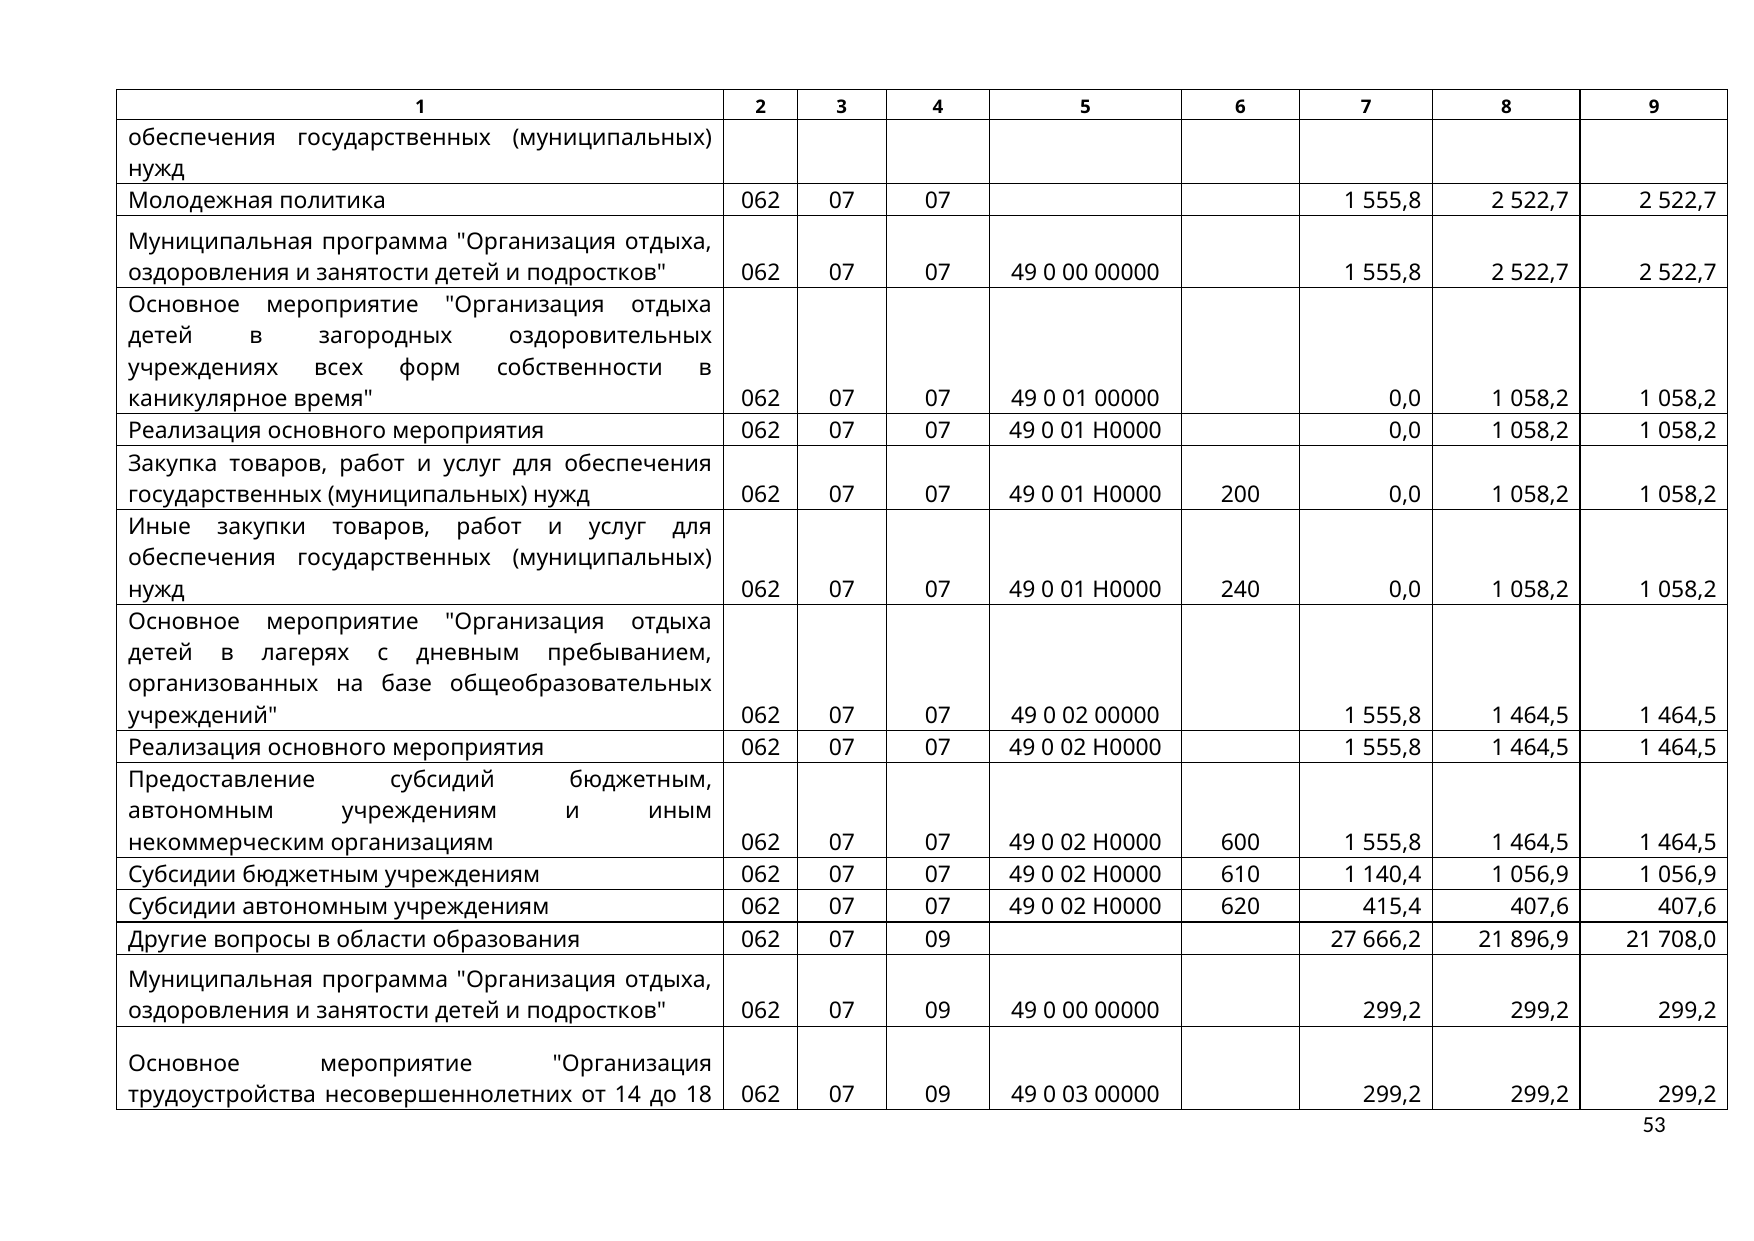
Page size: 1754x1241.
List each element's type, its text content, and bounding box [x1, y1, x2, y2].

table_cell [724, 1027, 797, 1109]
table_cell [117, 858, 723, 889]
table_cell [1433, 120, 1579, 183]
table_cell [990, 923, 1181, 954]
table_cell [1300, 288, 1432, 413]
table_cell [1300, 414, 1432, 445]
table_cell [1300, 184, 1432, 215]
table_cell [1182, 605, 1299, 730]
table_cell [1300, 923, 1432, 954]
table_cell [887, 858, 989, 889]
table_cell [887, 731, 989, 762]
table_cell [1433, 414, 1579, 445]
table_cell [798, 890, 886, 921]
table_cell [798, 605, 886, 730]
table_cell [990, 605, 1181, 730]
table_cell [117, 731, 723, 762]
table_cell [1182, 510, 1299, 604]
table_header 6 [1182, 90, 1299, 119]
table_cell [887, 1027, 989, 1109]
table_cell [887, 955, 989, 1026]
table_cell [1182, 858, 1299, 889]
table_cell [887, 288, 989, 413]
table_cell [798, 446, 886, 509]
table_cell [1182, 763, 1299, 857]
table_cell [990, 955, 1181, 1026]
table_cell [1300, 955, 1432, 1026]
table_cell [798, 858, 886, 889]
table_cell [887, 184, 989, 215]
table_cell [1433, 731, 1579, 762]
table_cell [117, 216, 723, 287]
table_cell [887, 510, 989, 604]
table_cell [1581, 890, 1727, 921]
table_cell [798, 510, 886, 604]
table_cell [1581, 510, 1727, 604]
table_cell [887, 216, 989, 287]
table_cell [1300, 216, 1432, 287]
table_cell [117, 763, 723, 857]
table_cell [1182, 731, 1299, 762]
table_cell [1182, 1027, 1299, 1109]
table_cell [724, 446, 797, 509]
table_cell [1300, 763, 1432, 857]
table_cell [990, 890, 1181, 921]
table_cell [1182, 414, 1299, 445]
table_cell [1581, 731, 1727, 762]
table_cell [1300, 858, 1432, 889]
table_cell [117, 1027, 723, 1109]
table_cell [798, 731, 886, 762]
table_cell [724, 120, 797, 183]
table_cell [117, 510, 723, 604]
table_header 1 [117, 90, 723, 119]
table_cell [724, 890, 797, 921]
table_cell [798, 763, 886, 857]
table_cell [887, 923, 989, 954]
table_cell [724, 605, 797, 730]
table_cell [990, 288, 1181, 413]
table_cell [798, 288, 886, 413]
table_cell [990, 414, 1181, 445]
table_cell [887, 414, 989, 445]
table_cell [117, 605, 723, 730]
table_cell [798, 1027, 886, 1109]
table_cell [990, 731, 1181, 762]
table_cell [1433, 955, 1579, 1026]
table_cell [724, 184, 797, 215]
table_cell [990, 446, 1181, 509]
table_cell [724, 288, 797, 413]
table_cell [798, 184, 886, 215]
table_header 7 [1300, 90, 1432, 119]
table_header 2 [724, 90, 797, 119]
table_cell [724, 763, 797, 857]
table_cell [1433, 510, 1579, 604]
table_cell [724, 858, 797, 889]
table_header 8 [1433, 90, 1579, 119]
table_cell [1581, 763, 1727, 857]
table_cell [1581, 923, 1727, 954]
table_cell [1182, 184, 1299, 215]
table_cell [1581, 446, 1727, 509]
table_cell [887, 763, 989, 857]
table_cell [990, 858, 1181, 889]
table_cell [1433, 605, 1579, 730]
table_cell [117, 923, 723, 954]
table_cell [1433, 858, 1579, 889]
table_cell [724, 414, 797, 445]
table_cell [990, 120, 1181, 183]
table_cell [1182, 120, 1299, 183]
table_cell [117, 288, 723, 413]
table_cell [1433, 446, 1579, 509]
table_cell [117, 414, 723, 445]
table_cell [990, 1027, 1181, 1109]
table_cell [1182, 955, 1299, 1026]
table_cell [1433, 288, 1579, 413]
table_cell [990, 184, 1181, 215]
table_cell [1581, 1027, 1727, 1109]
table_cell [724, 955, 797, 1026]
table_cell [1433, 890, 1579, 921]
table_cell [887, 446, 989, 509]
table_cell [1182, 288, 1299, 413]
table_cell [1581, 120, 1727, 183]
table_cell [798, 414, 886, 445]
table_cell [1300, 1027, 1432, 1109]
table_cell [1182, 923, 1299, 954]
table_header 4 [887, 90, 989, 119]
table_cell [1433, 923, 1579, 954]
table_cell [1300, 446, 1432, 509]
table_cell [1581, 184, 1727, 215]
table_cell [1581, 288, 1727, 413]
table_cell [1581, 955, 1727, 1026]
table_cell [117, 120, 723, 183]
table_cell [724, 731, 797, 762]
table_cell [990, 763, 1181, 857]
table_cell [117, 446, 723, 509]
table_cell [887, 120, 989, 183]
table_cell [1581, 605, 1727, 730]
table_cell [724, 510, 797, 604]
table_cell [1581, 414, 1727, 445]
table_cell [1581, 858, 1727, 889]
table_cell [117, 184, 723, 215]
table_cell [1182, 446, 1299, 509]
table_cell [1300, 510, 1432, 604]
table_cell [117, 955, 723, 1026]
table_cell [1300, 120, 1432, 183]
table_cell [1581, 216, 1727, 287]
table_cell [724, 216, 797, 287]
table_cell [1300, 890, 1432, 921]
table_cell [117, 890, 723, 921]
table_header 9 [1581, 90, 1727, 119]
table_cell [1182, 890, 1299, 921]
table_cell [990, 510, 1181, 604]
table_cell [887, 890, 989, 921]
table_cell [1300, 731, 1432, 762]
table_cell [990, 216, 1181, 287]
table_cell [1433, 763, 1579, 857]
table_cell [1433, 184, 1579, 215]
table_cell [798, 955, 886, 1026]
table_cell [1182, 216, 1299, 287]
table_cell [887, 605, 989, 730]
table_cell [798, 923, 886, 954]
table_header 3 [798, 90, 886, 119]
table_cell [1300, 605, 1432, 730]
table_header 5 [990, 90, 1181, 119]
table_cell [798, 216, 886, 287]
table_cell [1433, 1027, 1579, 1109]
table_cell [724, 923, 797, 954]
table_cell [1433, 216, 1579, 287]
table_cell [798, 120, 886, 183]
